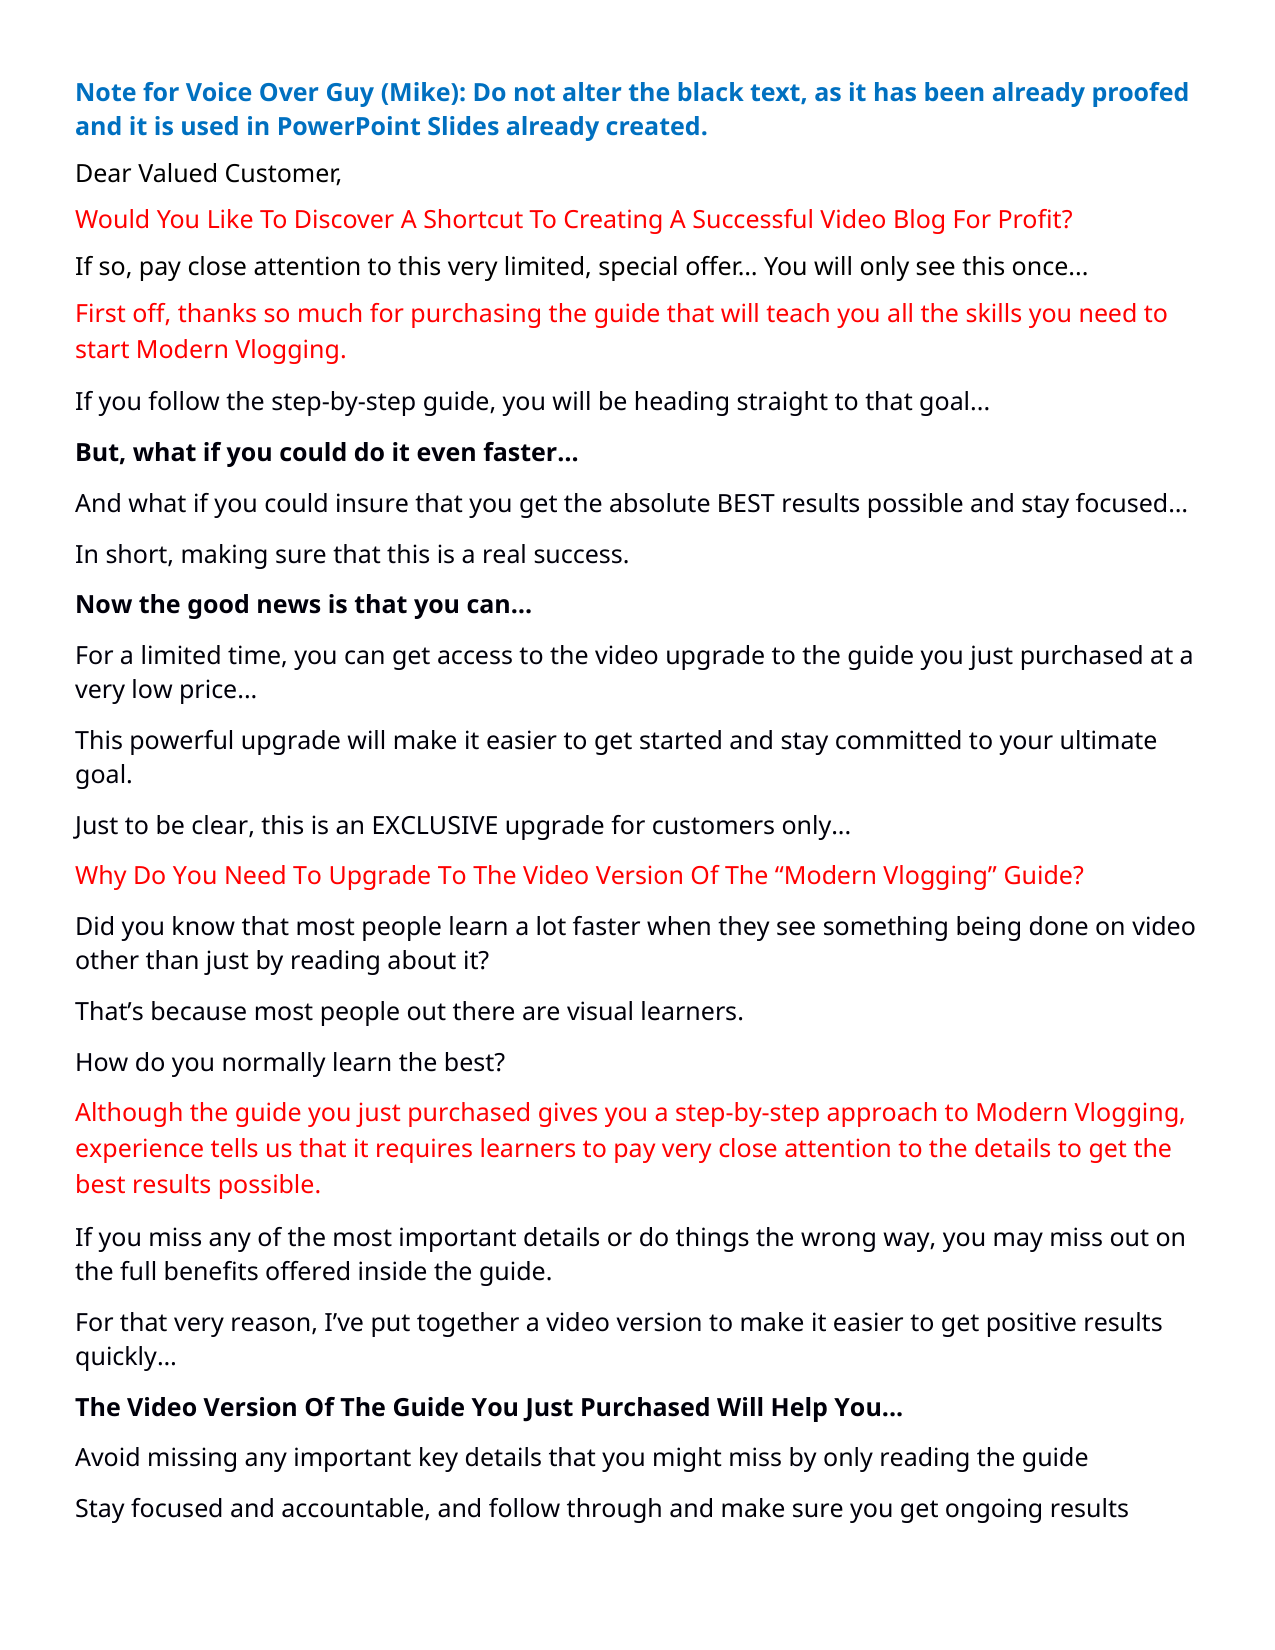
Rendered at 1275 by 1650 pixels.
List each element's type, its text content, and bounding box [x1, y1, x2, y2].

text For that very reason, I’ve put together a video version to make it easier to get positive results quickly… [75, 1304, 1200, 1373]
text Avoid missing any important key details that you might miss by only reading the guide [75, 1440, 1200, 1474]
text Note for Voice Over Guy (Mike): Do not alter the black text, as it has been already proofed and it is used in PowerPoint Slides already created. [75, 75, 1200, 143]
text Would You Like To Discover A Shortcut To Creating A Successful Video Blog For Profit? [75, 202, 1200, 236]
text If you follow the step-by-step guide, you will be heading straight to that goal... [75, 384, 1200, 418]
text If you miss any of the most important details or do things the wrong way, you may miss out on the full benefits offered inside the guide. [75, 1220, 1200, 1288]
text That’s because most people out there are visual learners. [75, 993, 1200, 1028]
text Did you know that most people learn a lot faster when they see something being done on video other than just by reading about it? [75, 909, 1200, 977]
text Just to be clear, this is an EXCLUSIVE upgrade for customers only... [75, 807, 1200, 841]
text Dear Valued Customer, [75, 156, 1200, 190]
text But, what if you could do it even faster… [75, 435, 1200, 469]
text If so, pay close attention to this very limited, special offer… You will only see this once... [75, 249, 1200, 283]
text And what if you could insure that you get the absolute BEST results possible and stay focused… [75, 486, 1200, 519]
text Why Do You Need To Upgrade To The Video Version Of The “Modern Vlogging” Guide? [75, 858, 1200, 892]
text In short, making sure that this is a real success. [75, 536, 1200, 570]
text This powerful upgrade will make it easier to get started and stay committed to your ultimate goal. [75, 722, 1200, 791]
text For a limited time, you can get access to the video upgrade to the guide you just purchased at a very low price... [75, 638, 1200, 706]
text The Video Version Of The Guide You Just Purchased Will Help You... [75, 1389, 1200, 1423]
text Now the good news is that you can… [75, 587, 1200, 621]
text How do you normally learn the best? [75, 1044, 1200, 1078]
text First off, thanks so much for purchasing the guide that will teach you all the skills you need to start Modern Vlogging. [75, 295, 1200, 365]
text Although the guide you just purchased gives you a step-by-step approach to Modern Vlogging, experience tells us that it requires learners to pay very close attention to the details to get the best results possible. [75, 1095, 1200, 1201]
text Stay focused and accountable, and follow through and make sure you get ongoing results [75, 1491, 1200, 1525]
